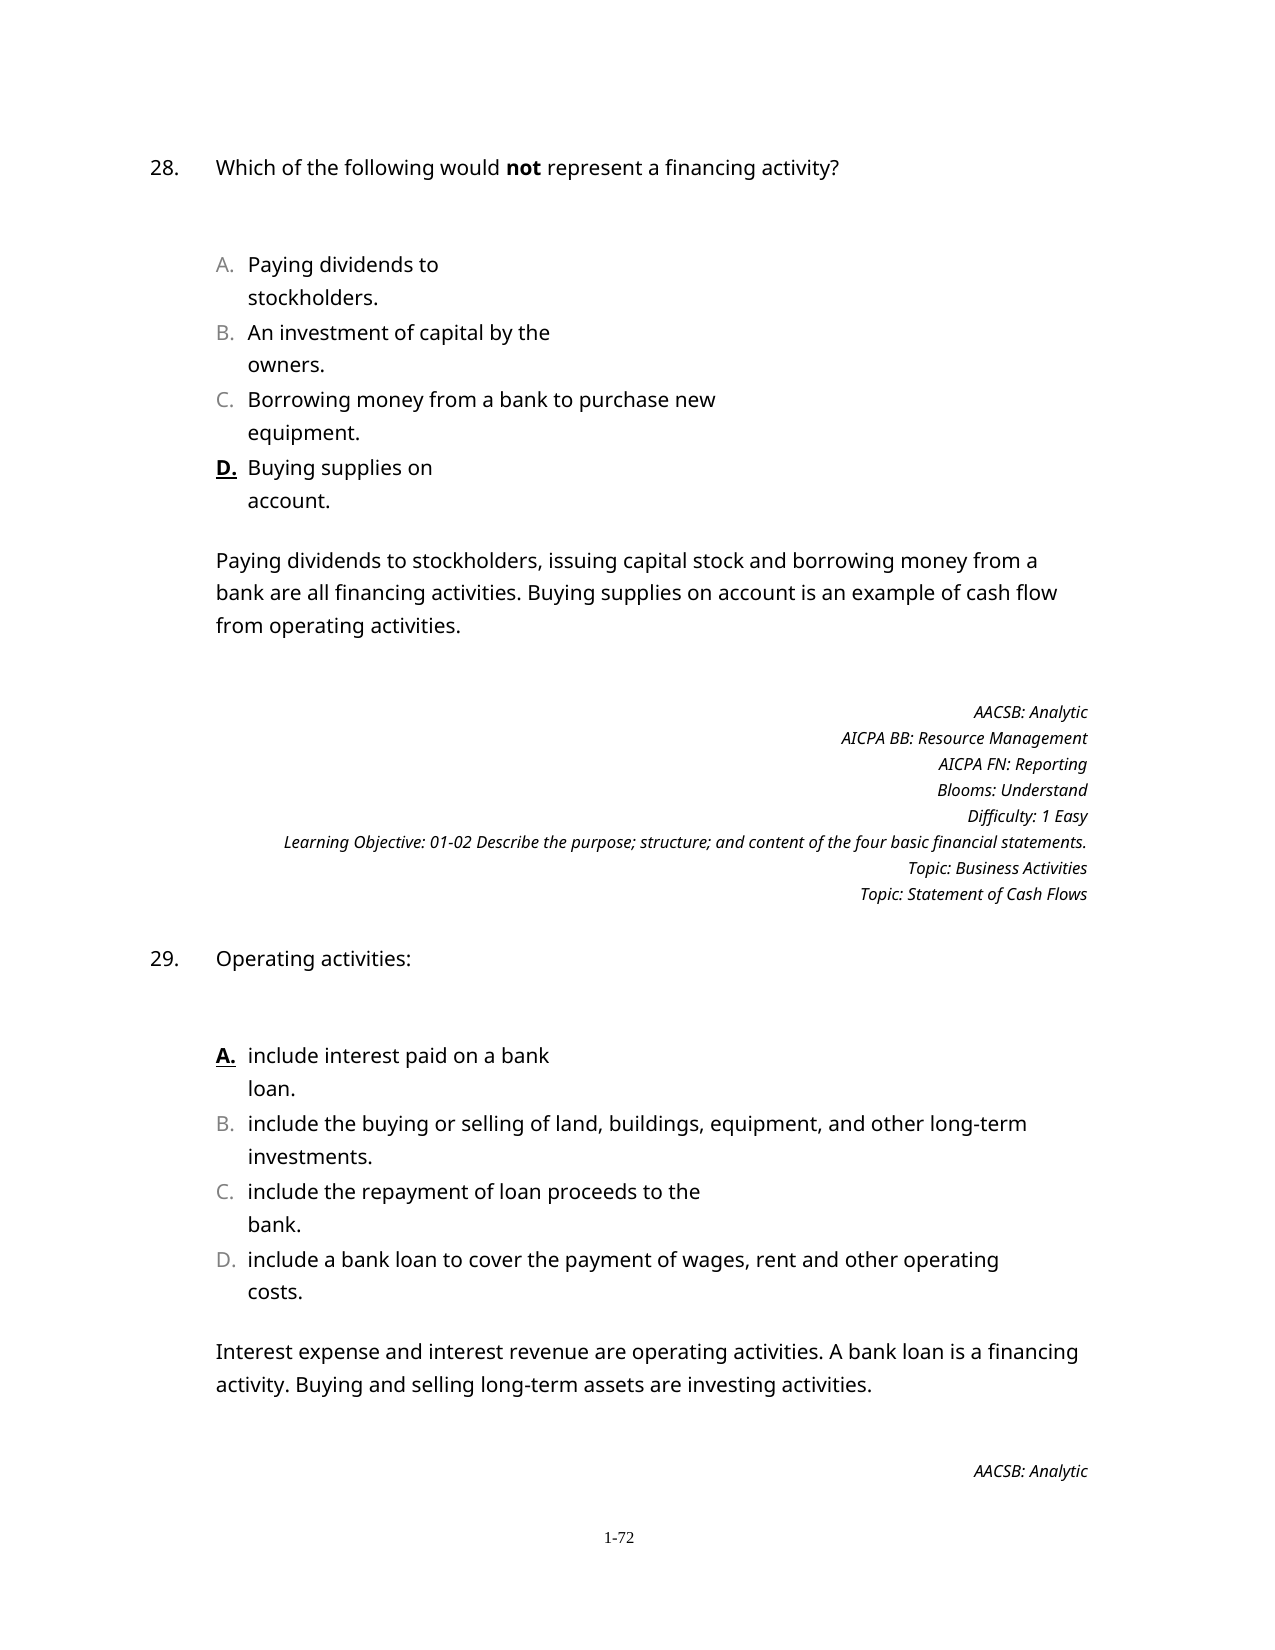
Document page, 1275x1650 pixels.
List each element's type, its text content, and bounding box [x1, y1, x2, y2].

table_header Which of the following would not represent a financing activity? Paying dividends to stockholders, issuing capital stock and borrowing money from a bank are all financing activities. Buying supplies on account is an example of cash flow from operating activities. [216, 153, 1087, 671]
table_header Operating activities: Interest expense and interest revenue are operating activities. A bank loan is a financing activity. Buying and selling long-term assets are investing activities. [216, 944, 1087, 1430]
table_header 29. [150, 944, 216, 1430]
table_header AACSB: Analytic AICPA BB: Resource Management AICPA FN: Reporting Blooms: Understand Difficulty: 1 Easy Learning Objective: 01-02 Describe the purpose; structure; and content of the four basic financial statements. Topic: Business Activities Topic: Statement of Cash Flows [150, 700, 1087, 941]
table_header 28. [150, 153, 216, 671]
